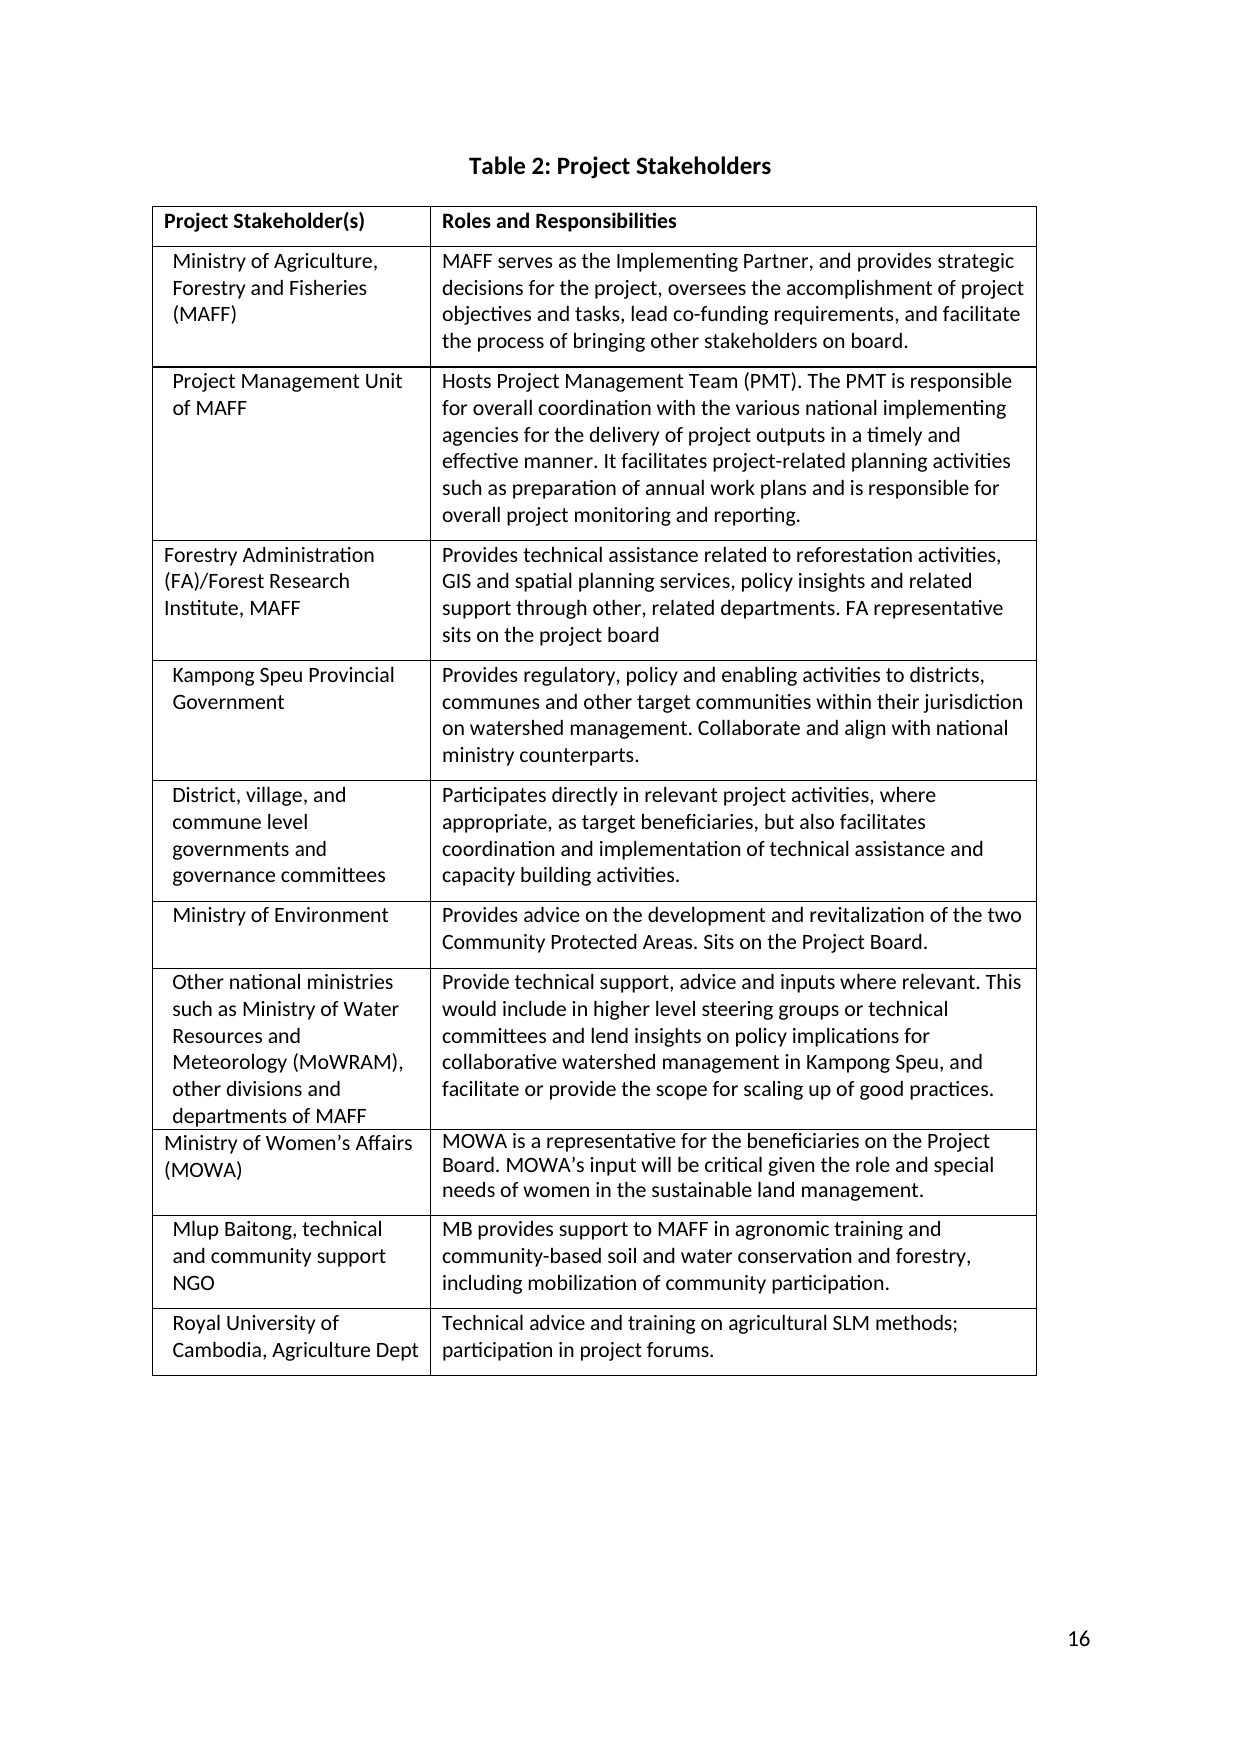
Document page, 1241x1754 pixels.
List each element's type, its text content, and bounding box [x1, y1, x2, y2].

table_cell Ministry of Environment [153, 902, 430, 967]
table_cell Mlup Baitong, technical and community support NGO [153, 1216, 430, 1308]
table_header Roles and Responsibilities [431, 207, 1036, 246]
table_cell Royal University of Cambodia, Agriculture Dept [153, 1309, 430, 1375]
table_cell MOWA is a representative for the beneficiaries on the Project Board. MOWA’s input will be critical given the role and special needs of women in the sustainable land management. [431, 1130, 1036, 1214]
table_cell Provides technical assistance related to reforestation activities, GIS and spatial planning services, policy insights and related support through other, related departments. FA representative sits on the project board [431, 541, 1036, 660]
table_cell Other national ministries such as Ministry of Water Resources and Meteorology (MoWRAM), other divisions and departments of MAFF [153, 969, 430, 1128]
table_cell Technical advice and training on agricultural SLM methods; participation in project forums. [431, 1309, 1036, 1375]
table_cell Participates directly in relevant project activities, where appropriate, as target beneficiaries, but also facilitates coordination and implementation of technical assistance and capacity building activities. [431, 781, 1036, 901]
table_cell MAFF serves as the Implementing Partner, and provides strategic decisions for the project, oversees the accomplishment of project objectives and tasks, lead co-funding requirements, and facilitate the process of bringing other stakeholders on board. [431, 247, 1036, 366]
table_cell Provide technical support, advice and inputs where relevant. This would include in higher level steering groups or technical committees and lend insights on policy implications for collaborative watershed management in Kampong Speu, and facilitate or provide the scope for scaling up of good practices. [431, 969, 1036, 1128]
table_cell Ministry of Women’s Affairs (MOWA) [153, 1130, 430, 1214]
text Table 2: Project Stakeholders [150, 150, 1090, 181]
table_cell Provides regulatory, policy and enabling activities to districts, communes and other target communities within their jurisdiction on watershed management. Collaborate and align with national ministry counterparts. [431, 661, 1036, 780]
table_cell Forestry Administration (FA)/Forest Research Institute, MAFF [153, 541, 430, 660]
table_cell District, village, and commune level governments and governance committees [153, 781, 430, 901]
table_cell Kampong Speu Provincial Government [153, 661, 430, 780]
table_cell Ministry of Agriculture, Forestry and Fisheries (MAFF) [153, 247, 430, 366]
table_header Project Stakeholder(s) [153, 207, 430, 246]
table_cell Project Management Unit of MAFF [153, 368, 430, 540]
table_cell MB provides support to MAFF in agronomic training and community-based soil and water conservation and forestry, including mobilization of community participation. [431, 1216, 1036, 1308]
table_cell Provides advice on the development and revitalization of the two Community Protected Areas. Sits on the Project Board. [431, 902, 1036, 967]
table_cell Hosts Project Management Team (PMT). The PMT is responsible for overall coordination with the various national implementing agencies for the delivery of project outputs in a timely and effective manner. It facilitates project-related planning activities such as preparation of annual work plans and is responsible for overall project monitoring and reporting. [431, 368, 1036, 540]
